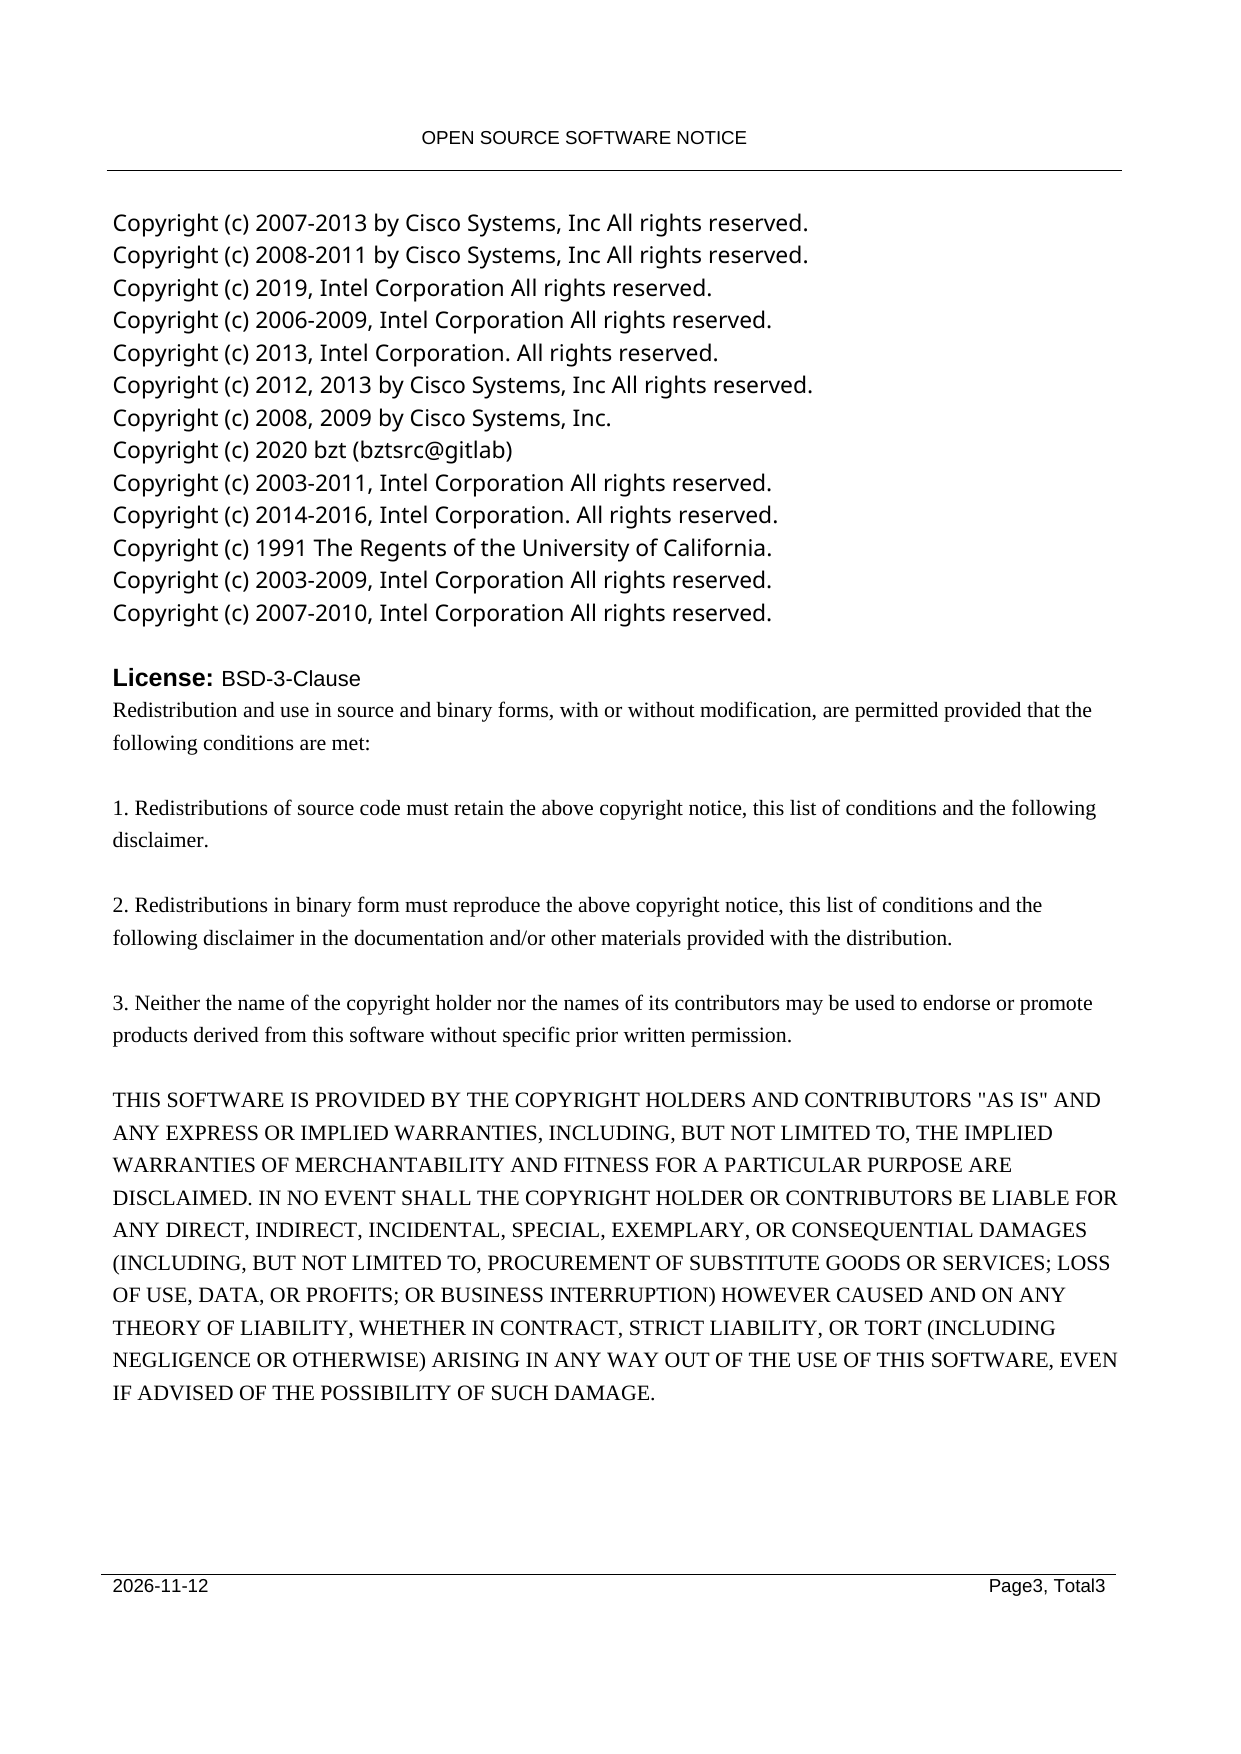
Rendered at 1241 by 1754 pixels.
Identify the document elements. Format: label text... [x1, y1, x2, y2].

text License: BSD-3-Clause [112, 661, 1128, 694]
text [112, 206, 1128, 661]
text Redistribution and use in source and binary forms, with or without modification, are permitted provided that the following conditions are met: 1. Redistributions of source code must retain the above copyright notice, this list of conditions and the following disclaimer. 2. Redistributions in binary form must reproduce the above copyright notice, this list of conditions and the following disclaimer in the documentation and/or other materials provided with the distribution. 3. Neither the name of the copyright holder nor the names of its contributors may be used to endorse or promote products derived from this software without specific prior written permission. THIS SOFTWARE IS PROVIDED BY THE COPYRIGHT HOLDERS AND CONTRIBUTORS "AS IS" AND ANY EXPRESS OR IMPLIED WARRANTIES, INCLUDING, BUT NOT LIMITED TO, THE IMPLIED WARRANTIES OF MERCHANTABILITY AND FITNESS FOR A PARTICULAR PURPOSE ARE DISCLAIMED. IN NO EVENT SHALL THE COPYRIGHT HOLDER OR CONTRIBUTORS BE LIABLE FOR ANY DIRECT, INDIRECT, INCIDENTAL, SPECIAL, EXEMPLARY, OR CONSEQUENTIAL DAMAGES (INCLUDING, BUT NOT LIMITED TO, PROCUREMENT OF SUBSTITUTE GOODS OR SERVICES; LOSS OF USE, DATA, OR PROFITS; OR BUSINESS INTERRUPTION) HOWEVER CAUSED AND ON ANY THEORY OF LIABILITY, WHETHER IN CONTRACT, STRICT LIABILITY, OR TORT (INCLUDING NEGLIGENCE OR OTHERWISE) ARISING IN ANY WAY OUT OF THE USE OF THIS SOFTWARE, EVEN IF ADVISED OF THE POSSIBILITY OF SUCH DAMAGE. [112, 694, 1128, 1441]
